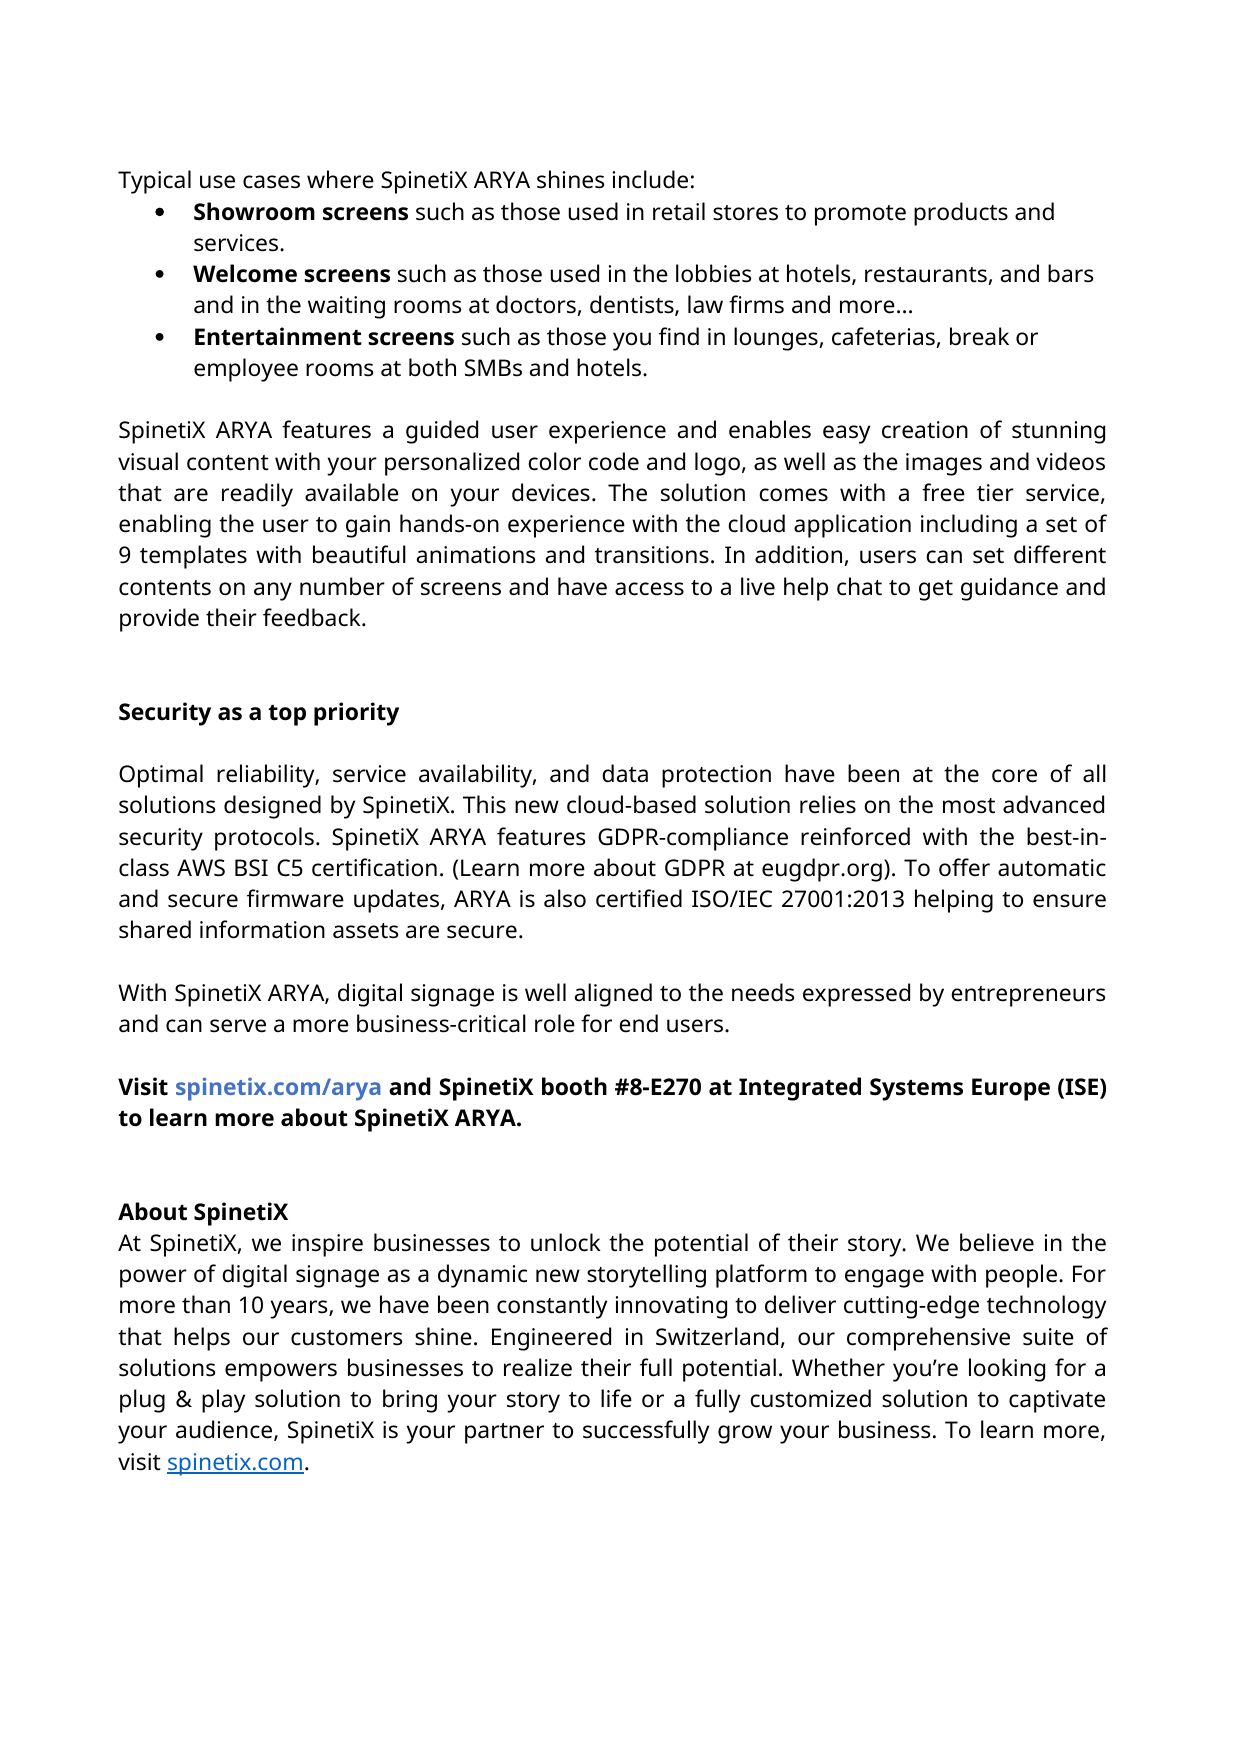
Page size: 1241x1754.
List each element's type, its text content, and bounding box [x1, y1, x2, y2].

text About SpinetiX [118, 1195, 1108, 1227]
list Entertainment screens such as those you find in lounges, cafeterias, break or employee rooms at both SMBs and hotels. [156, 320, 1108, 383]
text Optimal reliability, service availability, and data protection have been at the core of all solutions designed by SpinetiX. This new cloud-based solution relies on the most advanced security protocols. SpinetiX ARYA features GDPR-compliance reinforced with the best-in-class AWS BSI C5 certification. (Learn more about GDPR at eugdpr.org). To offer automatic and secure firmware updates, ARYA is also certified ISO/IEC 27001:2013 helping to ensure shared information assets are secure. [118, 758, 1108, 945]
text At SpinetiX, we inspire businesses to unlock the potential of their story. We believe in the power of digital signage as a dynamic new storytelling platform to engage with people. For more than 10 years, we have been constantly innovating to deliver cutting-edge technology that helps our customers shine. Engineered in Switzerland, our comprehensive suite of solutions empowers businesses to realize their full potential. Whether you’re looking for a plug & play solution to bring your story to life or a fully customized solution to captivate your audience, SpinetiX is your partner to successfully grow your business. To learn more, visit spinetix.com. [118, 1227, 1108, 1477]
text Typical use cases where SpinetiX ARYA shines include: [118, 164, 1108, 195]
text With SpinetiX ARYA, digital signage is well aligned to the needs expressed by entrepreneurs and can serve a more business-critical role for end users. [118, 977, 1108, 1039]
text Visit spinetix.com/arya and SpinetiX booth #8-E270 at Integrated Systems Europe (ISE) to learn more about SpinetiX ARYA. [118, 1070, 1108, 1133]
text Security as a top priority [118, 695, 1108, 727]
list Showroom screens such as those used in retail stores to promote products and services. [156, 195, 1108, 258]
list Welcome screens such as those used in the lobbies at hotels, restaurants, and bars and in the waiting rooms at doctors, dentists, law firms and more… [156, 258, 1108, 320]
text SpinetiX ARYA features a guided user experience and enables easy creation of stunning visual content with your personalized color code and logo, as well as the images and videos that are readily available on your devices. The solution comes with a free tier service, enabling the user to gain hands-on experience with the cloud application including a set of 9 templates with beautiful animations and transitions. In addition, users can set different contents on any number of screens and have access to a live help chat to get guidance and provide their feedback. [118, 414, 1108, 633]
